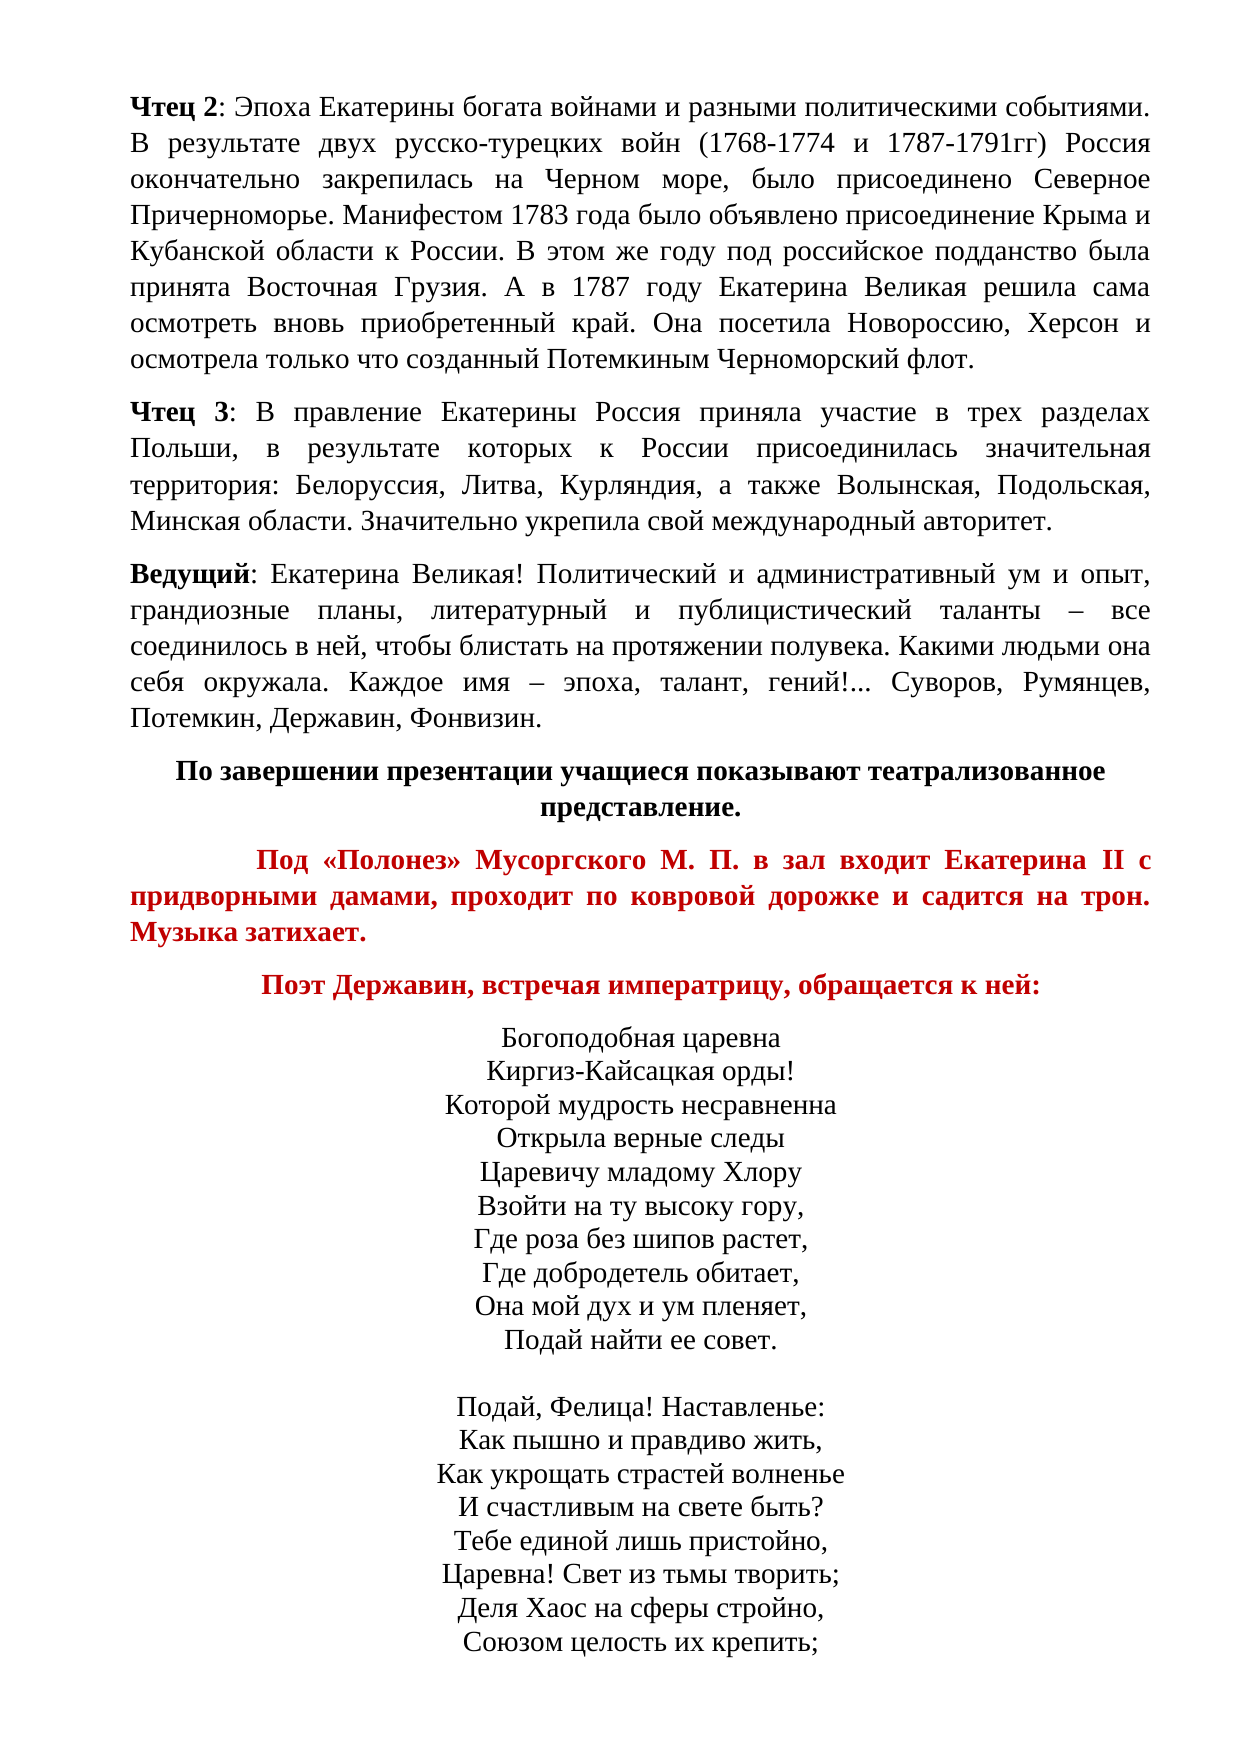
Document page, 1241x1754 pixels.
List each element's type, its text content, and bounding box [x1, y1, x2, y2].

text Царевичу младому Хлору [130, 1154, 1152, 1188]
text Открыла верные следы [130, 1121, 1152, 1154]
text Союзом целость их крепить; [130, 1624, 1152, 1657]
text Подай найти ее совет. [130, 1322, 1152, 1355]
text Царевна! Свет из тьмы творить; [130, 1557, 1152, 1590]
text Поэт Державин, встречая императрицу, обращается к ней: [130, 967, 1152, 1001]
text Она мой дух и ум пленяет, [130, 1288, 1152, 1322]
text Тебе единой лишь пристойно, [130, 1523, 1152, 1557]
text Богоподобная царевна [130, 1020, 1152, 1053]
text Под «Полонез» Мусоргского М. П. в зал входит Екатерина II с придворными дамами, проходит по ковровой дорожке и садится на трон. Музыка затихает. [130, 842, 1152, 948]
text И счастливым на свете быть? [130, 1489, 1152, 1523]
text Киргиз-Кайсацкая орды! [130, 1053, 1152, 1087]
text Чтец 2: Эпоха Екатерины богата войнами и разными политическими событиями. В результате двух русско-турецких войн (1768-1774 и 1787-1791гг) Россия окончательно закрепилась на Черном море, было присоединено Северное Причерноморье. Манифестом 1783 года было объявлено присоединение Крыма и Кубанской области к России. В этом же году под российское подданство была принята Восточная Грузия. А в 1787 году Екатерина Великая решила сама осмотреть вновь приобретенный край. Она посетила Новороссию, Херсон и осмотрела только что созданный Потемкиным Черноморский флот. [130, 89, 1152, 375]
text Как пышно и правдиво жить, [130, 1422, 1152, 1456]
text Где добродетель обитает, [130, 1255, 1152, 1288]
text Которой мудрость несравненна [130, 1087, 1152, 1121]
text Чтец 3: В правление Екатерины Россия приняла участие в трех разделах Польши, в результате которых к России присоединилась значительная территория: Белоруссия, Литва, Курляндия, а также Волынская, Подольская, Минская области. Значительно укрепила свой международный авторитет. [130, 394, 1152, 536]
text Взойти на ту высоку гору, [130, 1188, 1152, 1221]
text Подай, Фелица! Наставленье: [130, 1389, 1152, 1422]
text Как укрощать страстей волненье [130, 1456, 1152, 1489]
text Где роза без шипов растет, [130, 1221, 1152, 1255]
text Деля Хаос на сферы стройно, [130, 1590, 1152, 1624]
text Ведущий: Екатерина Великая! Политический и административный ум и опыт, грандиозные планы, литературный и публицистический таланты – все соединилось в ней, чтобы блистать на протяжении полувека. Какими людьми она себя окружала. Каждое имя – эпоха, талант, гений!... Суворов, Румянцев, Потемкин, Державин, Фонвизин. [130, 556, 1152, 734]
text По завершении презентации учащиеся показывают театрализованное представление. [130, 753, 1152, 823]
